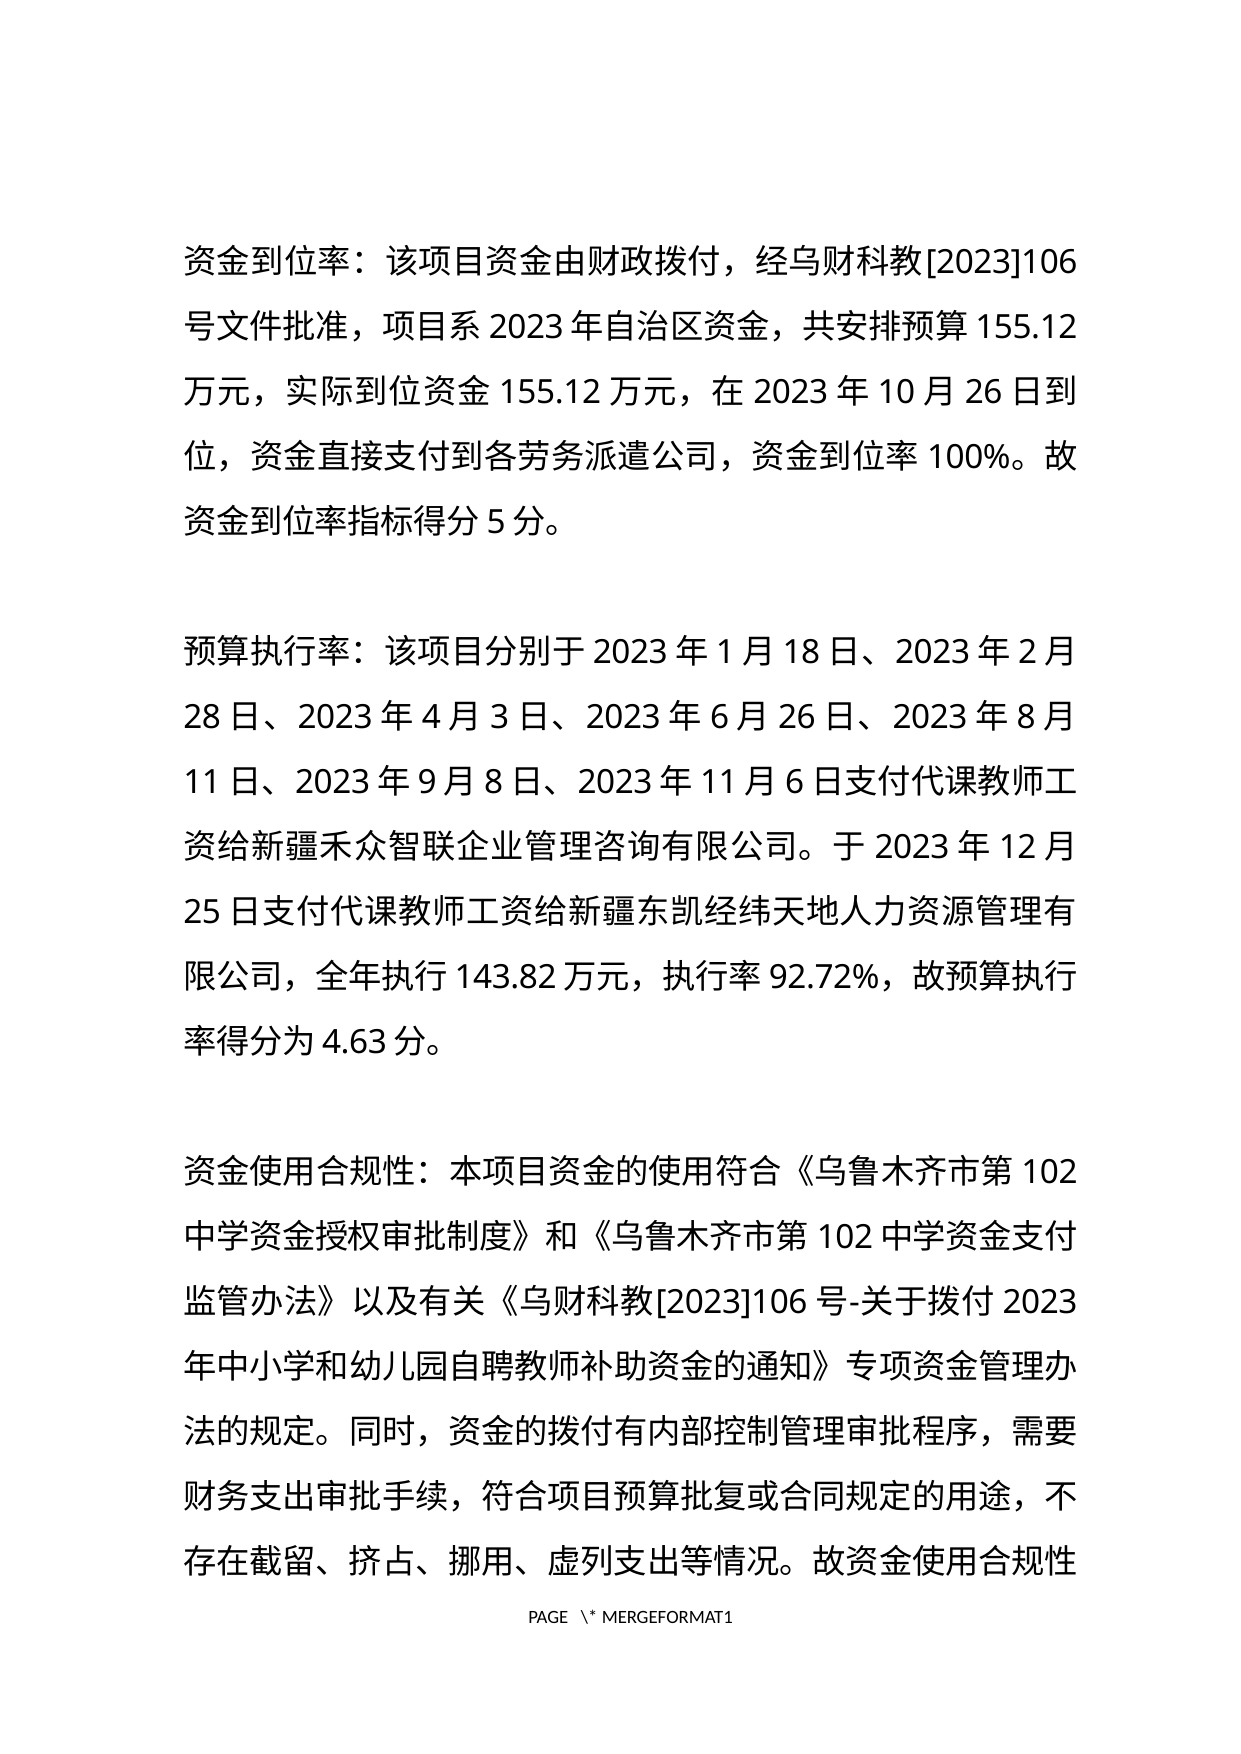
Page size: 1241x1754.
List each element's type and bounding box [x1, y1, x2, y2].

text [183, 162, 1078, 1592]
